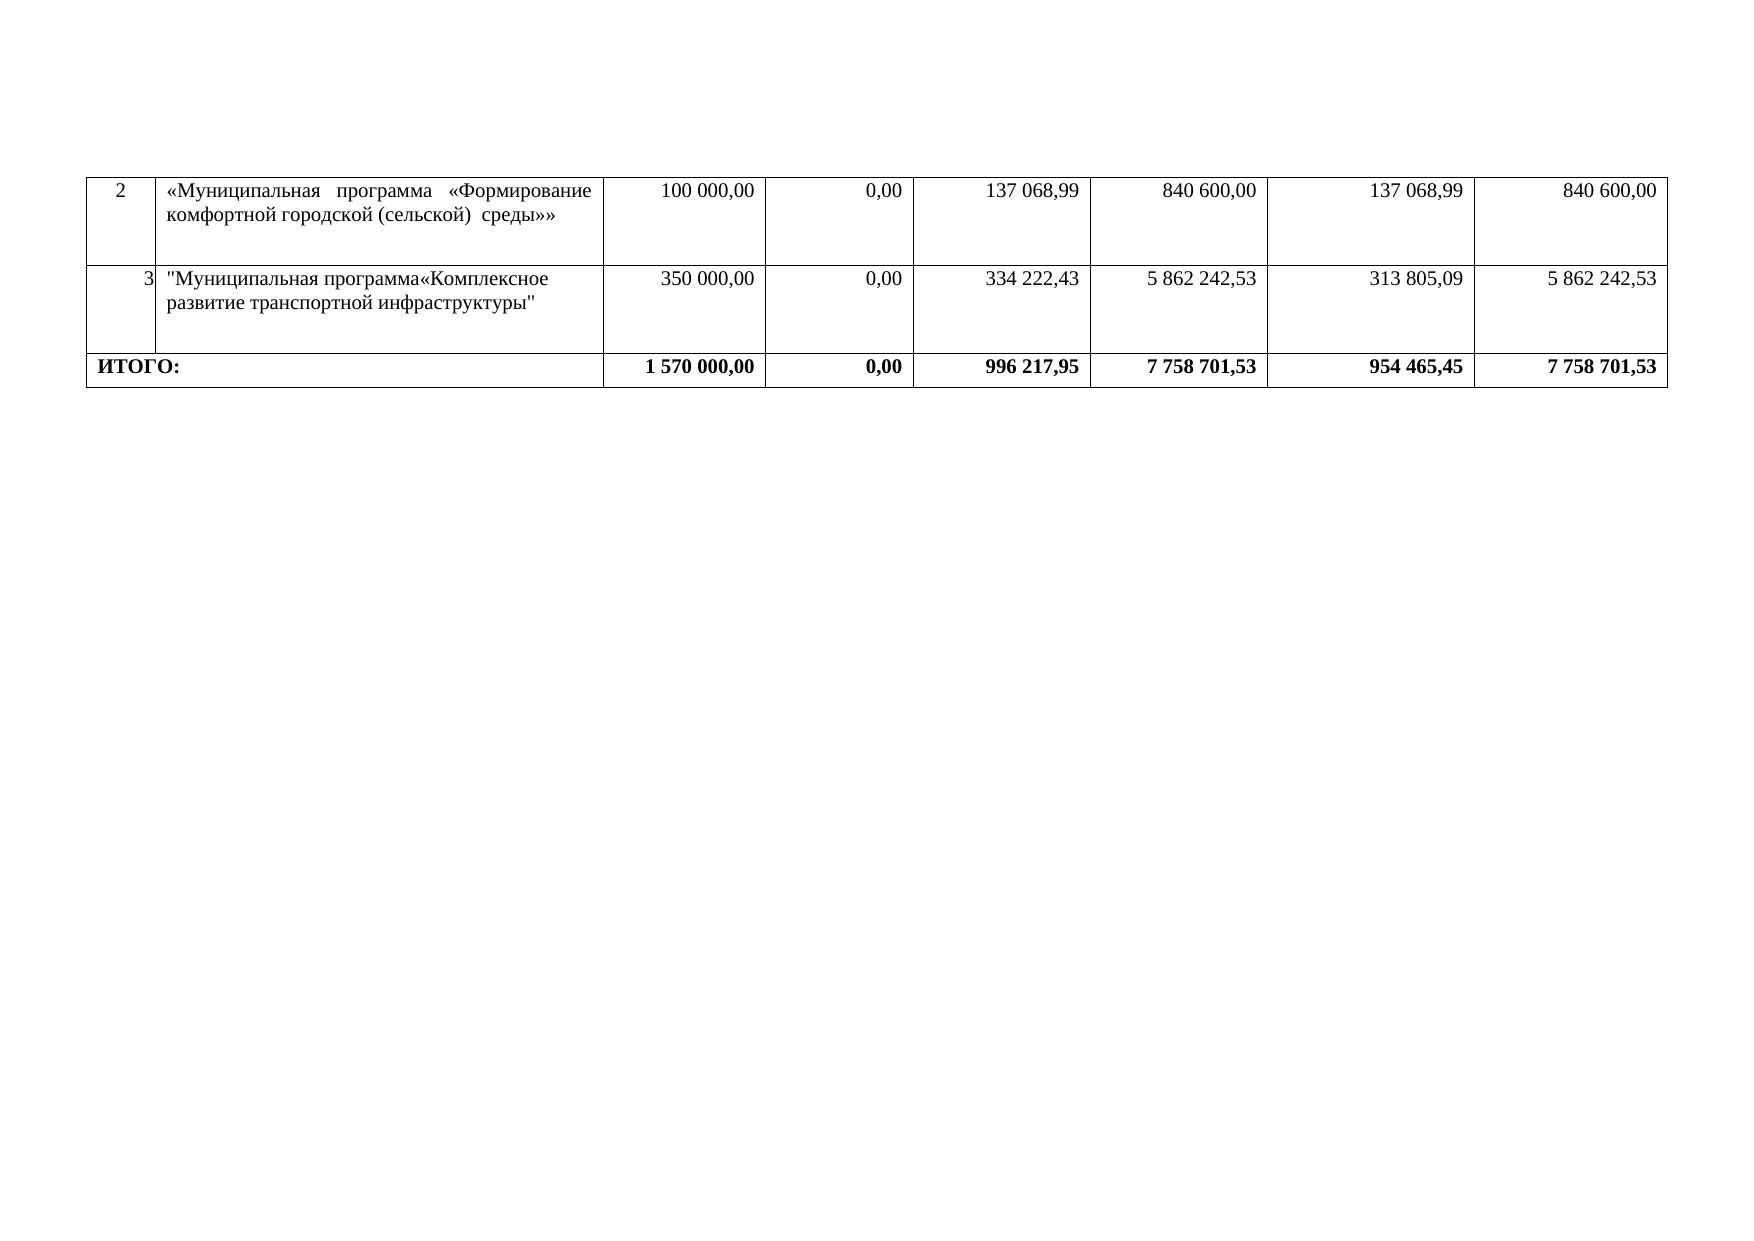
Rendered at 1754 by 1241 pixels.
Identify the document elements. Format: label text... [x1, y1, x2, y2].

table_cell 7 758 701,53 [1475, 354, 1667, 387]
table_cell 0,00 [766, 354, 913, 387]
table_cell ИТОГО: [87, 354, 603, 387]
table_cell 840 600,00 [1475, 178, 1667, 265]
table_cell 2 [87, 178, 155, 265]
table_cell 334 222,43 [914, 266, 1090, 353]
table_cell 5 862 242,53 [1475, 266, 1667, 353]
table_cell 137 068,99 [1268, 178, 1474, 265]
table_cell 0,00 [766, 266, 913, 353]
table_cell «Муниципальная программа «Формирование комфортной городской (сельской) среды»» [156, 178, 603, 265]
table_cell 840 600,00 [1091, 178, 1267, 265]
table_cell 954 465,45 [1268, 354, 1474, 387]
table_cell 350 000,00 [604, 266, 765, 353]
table_cell 996 217,95 [914, 354, 1090, 387]
table_cell 100 000,00 [604, 178, 765, 265]
table_cell 7 758 701,53 [1091, 354, 1267, 387]
table_cell 0,00 [766, 178, 913, 265]
table_cell 1 570 000,00 [604, 354, 765, 387]
table_cell 137 068,99 [914, 178, 1090, 265]
table_cell 5 862 242,53 [1091, 266, 1267, 353]
table_cell 3 [87, 266, 155, 353]
table_cell "Муниципальная программа«Комплексное развитие транспортной инфраструктуры" [156, 266, 603, 353]
table_cell 313 805,09 [1268, 266, 1474, 353]
